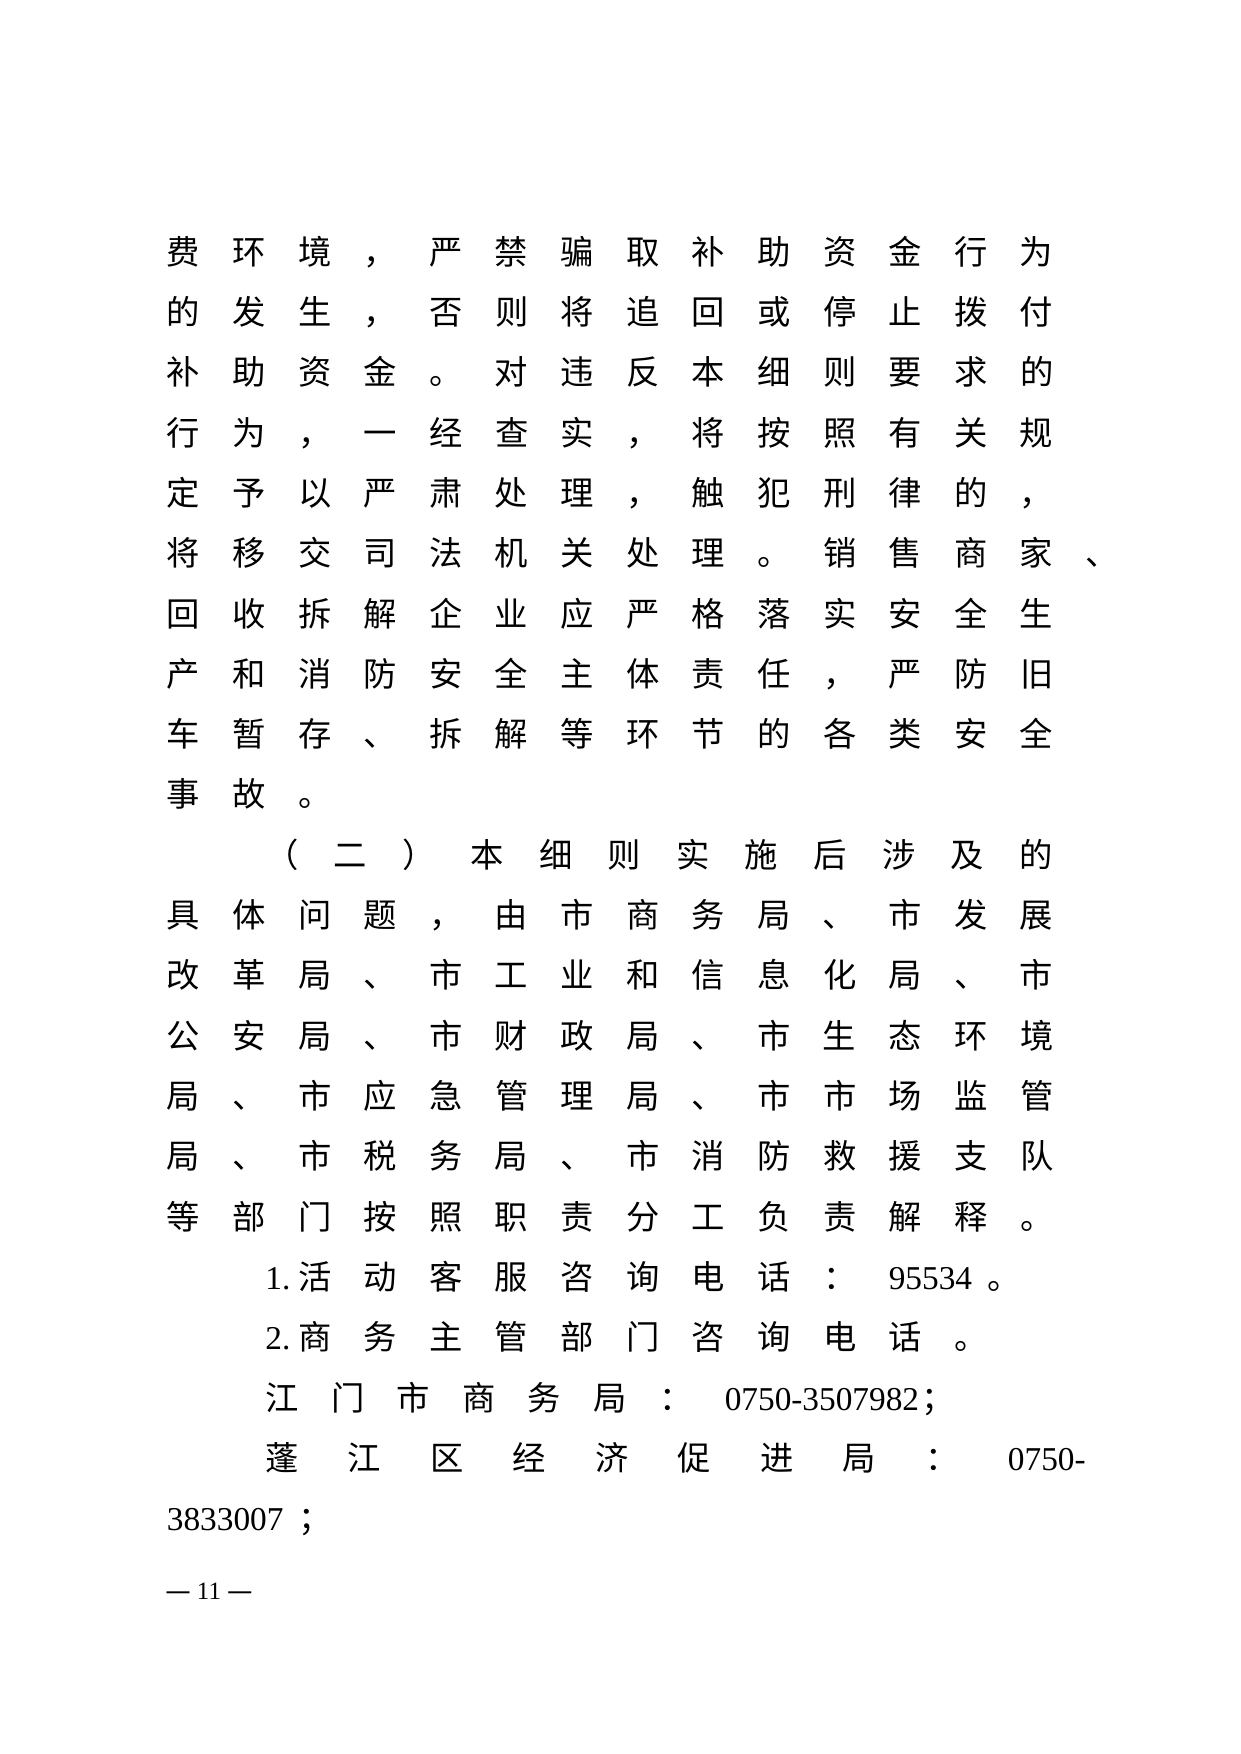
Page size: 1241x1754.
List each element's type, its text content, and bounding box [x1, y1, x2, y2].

text 江门市商务局：0750-3507982； [167, 1365, 1085, 1426]
text （二）本细则实施后涉及的具体问题，由市商务局、市发展改革局、市工业和信息化局、市公安局、市财政局、市生态环境局、市应急管理局、市市场监管局、市税务局、市消防救援支队等部门按照职责分工负责解释。 [167, 822, 1085, 1245]
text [167, 219, 1085, 822]
text 蓬江区经济促进局：0750-3833007； [167, 1426, 1085, 1546]
text 1.活动客服咨询电话：95534。 [167, 1245, 1085, 1305]
text 2.商务主管部门咨询电话。 [167, 1305, 1085, 1365]
